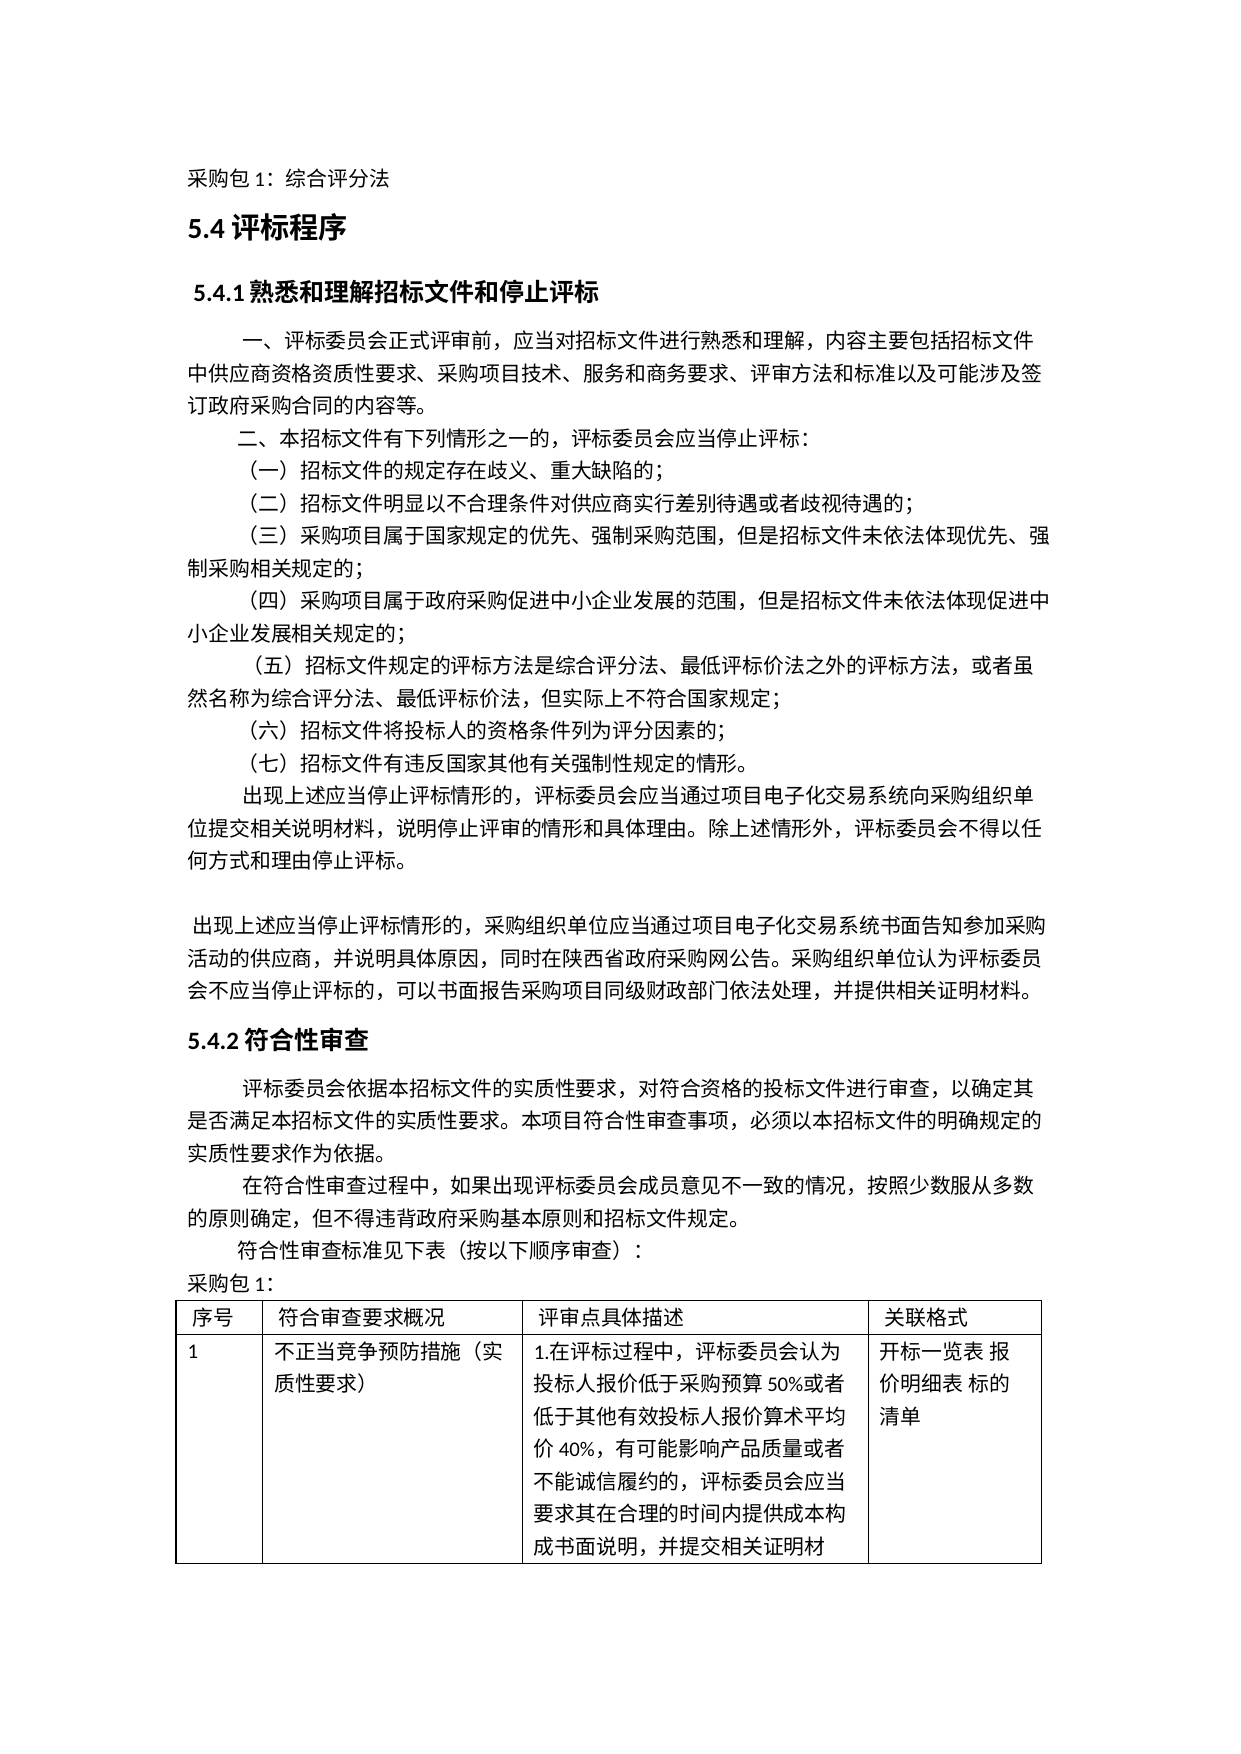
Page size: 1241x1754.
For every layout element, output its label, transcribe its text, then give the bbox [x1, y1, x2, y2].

table_header 序号 [177, 1301, 262, 1333]
text 5.4评标程序 [187, 194, 1053, 259]
table_cell 开标一览表 报价明细表 标的清单 [869, 1335, 1041, 1563]
table_header 关联格式 [869, 1301, 1041, 1333]
text 在符合性审查过程中，如果出现评标委员会成员意见不一致的情况，按照少数服从多数的原则确定，但不得违背政府采购基本原则和招标文件规定。 [187, 1169, 1053, 1234]
table_header 评审点具体描述 [523, 1301, 868, 1333]
text 5.4.1熟悉和理解招标文件和停止评标 [187, 259, 1053, 324]
text 出现上述应当停止评标情形的，采购组织单位应当通过项目电子化交易系统书面告知参加采购活动的供应商，并说明具体原因，同时在陕西省政府采购网公告。采购组织单位认为评标委员会不应当停止评标的，可以书面报告采购项目同级财政部门依法处理，并提供相关证明材料。 [187, 877, 1053, 1007]
table_cell 不正当竞争预防措施（实质性要求） [263, 1335, 522, 1563]
text 二、本招标文件有下列情形之一的，评标委员会应当停止评标： [187, 422, 1053, 454]
text 出现上述应当停止评标情形的，评标委员会应当通过项目电子化交易系统向采购组织单位提交相关说明材料，说明停止评审的情形和具体理由。除上述情形外，评标委员会不得以任何方式和理由停止评标。 [187, 779, 1053, 877]
text （三）采购项目属于国家规定的优先、强制采购范围，但是招标文件未依法体现优先、强制采购相关规定的； [187, 519, 1053, 584]
text 采购包1：综合评分法 [187, 162, 1053, 194]
text （一）招标文件的规定存在歧义、重大缺陷的； [187, 454, 1053, 487]
text 5.4.2符合性审查 [187, 1007, 1053, 1072]
text （六）招标文件将投标人的资格条件列为评分因素的； [187, 714, 1053, 747]
table_header 符合审查要求概况 [263, 1301, 522, 1333]
text （四）采购项目属于政府采购促进中小企业发展的范围，但是招标文件未依法体现促进中小企业发展相关规定的； [187, 584, 1053, 649]
text 符合性审查标准见下表（按以下顺序审查）： [187, 1234, 1053, 1267]
text 采购包1： [187, 1267, 1053, 1299]
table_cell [523, 1335, 868, 1563]
text 评标委员会依据本招标文件的实质性要求，对符合资格的投标文件进行审查，以确定其是否满足本招标文件的实质性要求。本项目符合性审查事项，必须以本招标文件的明确规定的实质性要求作为依据。 [187, 1072, 1053, 1169]
text （二）招标文件明显以不合理条件对供应商实行差别待遇或者歧视待遇的； [187, 487, 1053, 519]
text （七）招标文件有违反国家其他有关强制性规定的情形。 [187, 747, 1053, 779]
table_cell 1 [177, 1335, 262, 1563]
text 一、评标委员会正式评审前，应当对招标文件进行熟悉和理解，内容主要包括招标文件中供应商资格资质性要求、采购项目技术、服务和商务要求、评审方法和标准以及可能涉及签订政府采购合同的内容等。 [187, 324, 1053, 422]
text （五）招标文件规定的评标方法是综合评分法、最低评标价法之外的评标方法，或者虽然名称为综合评分法、最低评标价法，但实际上不符合国家规定； [187, 649, 1053, 714]
